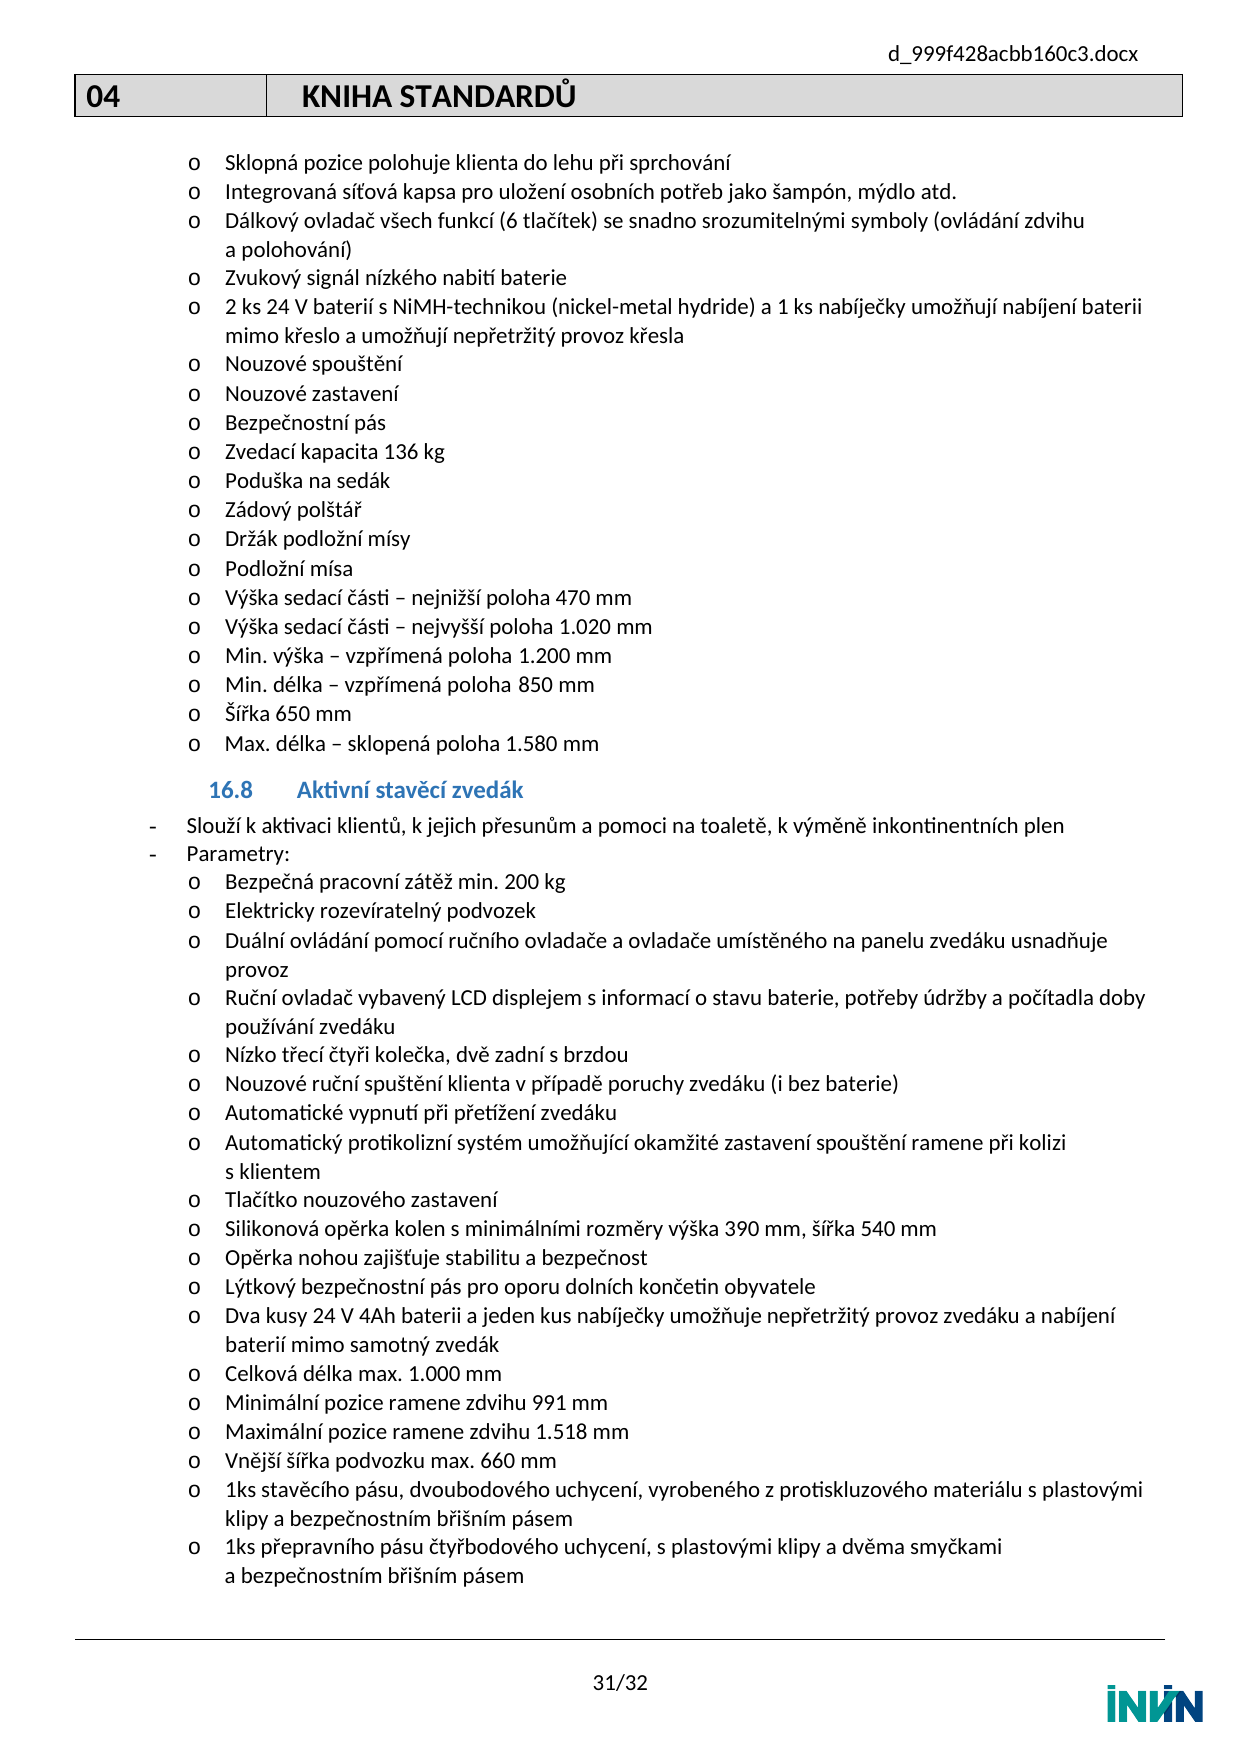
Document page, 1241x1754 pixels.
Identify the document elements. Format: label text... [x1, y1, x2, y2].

list Automatický protikolizní systém umožňující okamžité zastavení spouštění ramene při kolizi s klientem [187, 1128, 1165, 1185]
picture [1107, 1685, 1203, 1722]
list Držák podložní mísy [187, 524, 1165, 554]
list Automatické vypnutí při přetížení zvedáku [187, 1098, 1165, 1128]
list Min. výška – vzpřímená poloha 1.200 mm [187, 641, 1165, 670]
list Celková délka max. 1.000 mm [187, 1359, 1165, 1388]
list Šířka 650 mm [187, 699, 1165, 729]
list Silikonová opěrka kolen s minimálními rozměry výška 390 mm, šířka 540 mm [187, 1214, 1165, 1243]
list Bezpečná pracovní zátěž min. 200 kg [187, 867, 1165, 897]
list Minimální pozice ramene zdvihu 991 mm [187, 1388, 1165, 1417]
list Maximální pozice ramene zdvihu 1.518 mm [187, 1417, 1165, 1446]
list Ruční ovladač vybavený LCD displejem s informací o stavu baterie, potřeby údržby a počítadla doby používání zvedáku [187, 983, 1165, 1040]
list Slouží k aktivaci klientů, k jejich přesunům a pomoci na toaletě, k výměně inkontinentních plen [149, 811, 1165, 839]
list Zádový polštář [187, 495, 1165, 524]
list Nouzové zastavení [187, 379, 1165, 408]
list Zvukový signál nízkého nabití baterie [187, 263, 1165, 292]
list Elektricky rozevíratelný podvozek [187, 897, 1165, 926]
list Nouzové spouštění [187, 349, 1165, 379]
list Max. délka – sklopená poloha 1.580 mm [187, 729, 1165, 758]
list Výška sedací části – nejvyšší poloha 1.020 mm [187, 612, 1165, 641]
list Lýtkový bezpečnostní pás pro oporu dolních končetin obyvatele [187, 1272, 1165, 1301]
list Vnější šířka podvozku max. 660 mm [187, 1446, 1165, 1475]
list Parametry: [149, 839, 1165, 867]
list Nízko třecí čtyři kolečka, dvě zadní s brzdou [187, 1040, 1165, 1069]
list Bezpečnostní pás [187, 408, 1165, 437]
list Opěrka nohou zajišťuje stabilitu a bezpečnost [187, 1243, 1165, 1272]
list Dva kusy 24 V 4Ah baterii a jeden kus nabíječky umožňuje nepřetržitý provoz zvedáku a nabíjení baterií mimo samotný zvedák [187, 1301, 1165, 1359]
list Dálkový ovladač všech funkcí (6 tlačítek) se snadno srozumitelnými symboly (ovládání zdvihu a polohování) [187, 206, 1165, 263]
list Min. délka – vzpřímená poloha 850 mm [187, 670, 1165, 699]
list Duální ovládání pomocí ručního ovladače a ovladače umístěného na panelu zvedáku usnadňuje provoz [187, 926, 1165, 983]
list 2 ks 24 V baterií s NiMH-technikou (nickel-metal hydride) a 1 ks nabíječky umožňují nabíjení baterii mimo křeslo a umožňují nepřetržitý provoz křesla [187, 292, 1165, 349]
list Zvedací kapacita 136 kg [187, 437, 1165, 466]
list Tlačítko nouzového zastavení [187, 1185, 1165, 1214]
subtitle Aktivní stavěcí zvedák [208, 774, 1165, 805]
list 1ks přepravního pásu čtyřbodového uchycení, s plastovými klipy a dvěma smyčkami a bezpečnostním břišním pásem [187, 1532, 1165, 1590]
list Poduška na sedák [187, 466, 1165, 495]
list Sklopná pozice polohuje klienta do lehu při sprchování [187, 148, 1165, 177]
list Výška sedací části – nejnižší poloha 470 mm [187, 583, 1165, 612]
list Integrovaná síťová kapsa pro uložení osobních potřeb jako šampón, mýdlo atd. [187, 177, 1165, 206]
list 1ks stavěcího pásu, dvoubodového uchycení, vyrobeného z protiskluzového materiálu s plastovými klipy a bezpečnostním břišním pásem [187, 1475, 1165, 1532]
list Nouzové ruční spuštění klienta v případě poruchy zvedáku (i bez baterie) [187, 1069, 1165, 1098]
list Podložní mísa [187, 554, 1165, 583]
